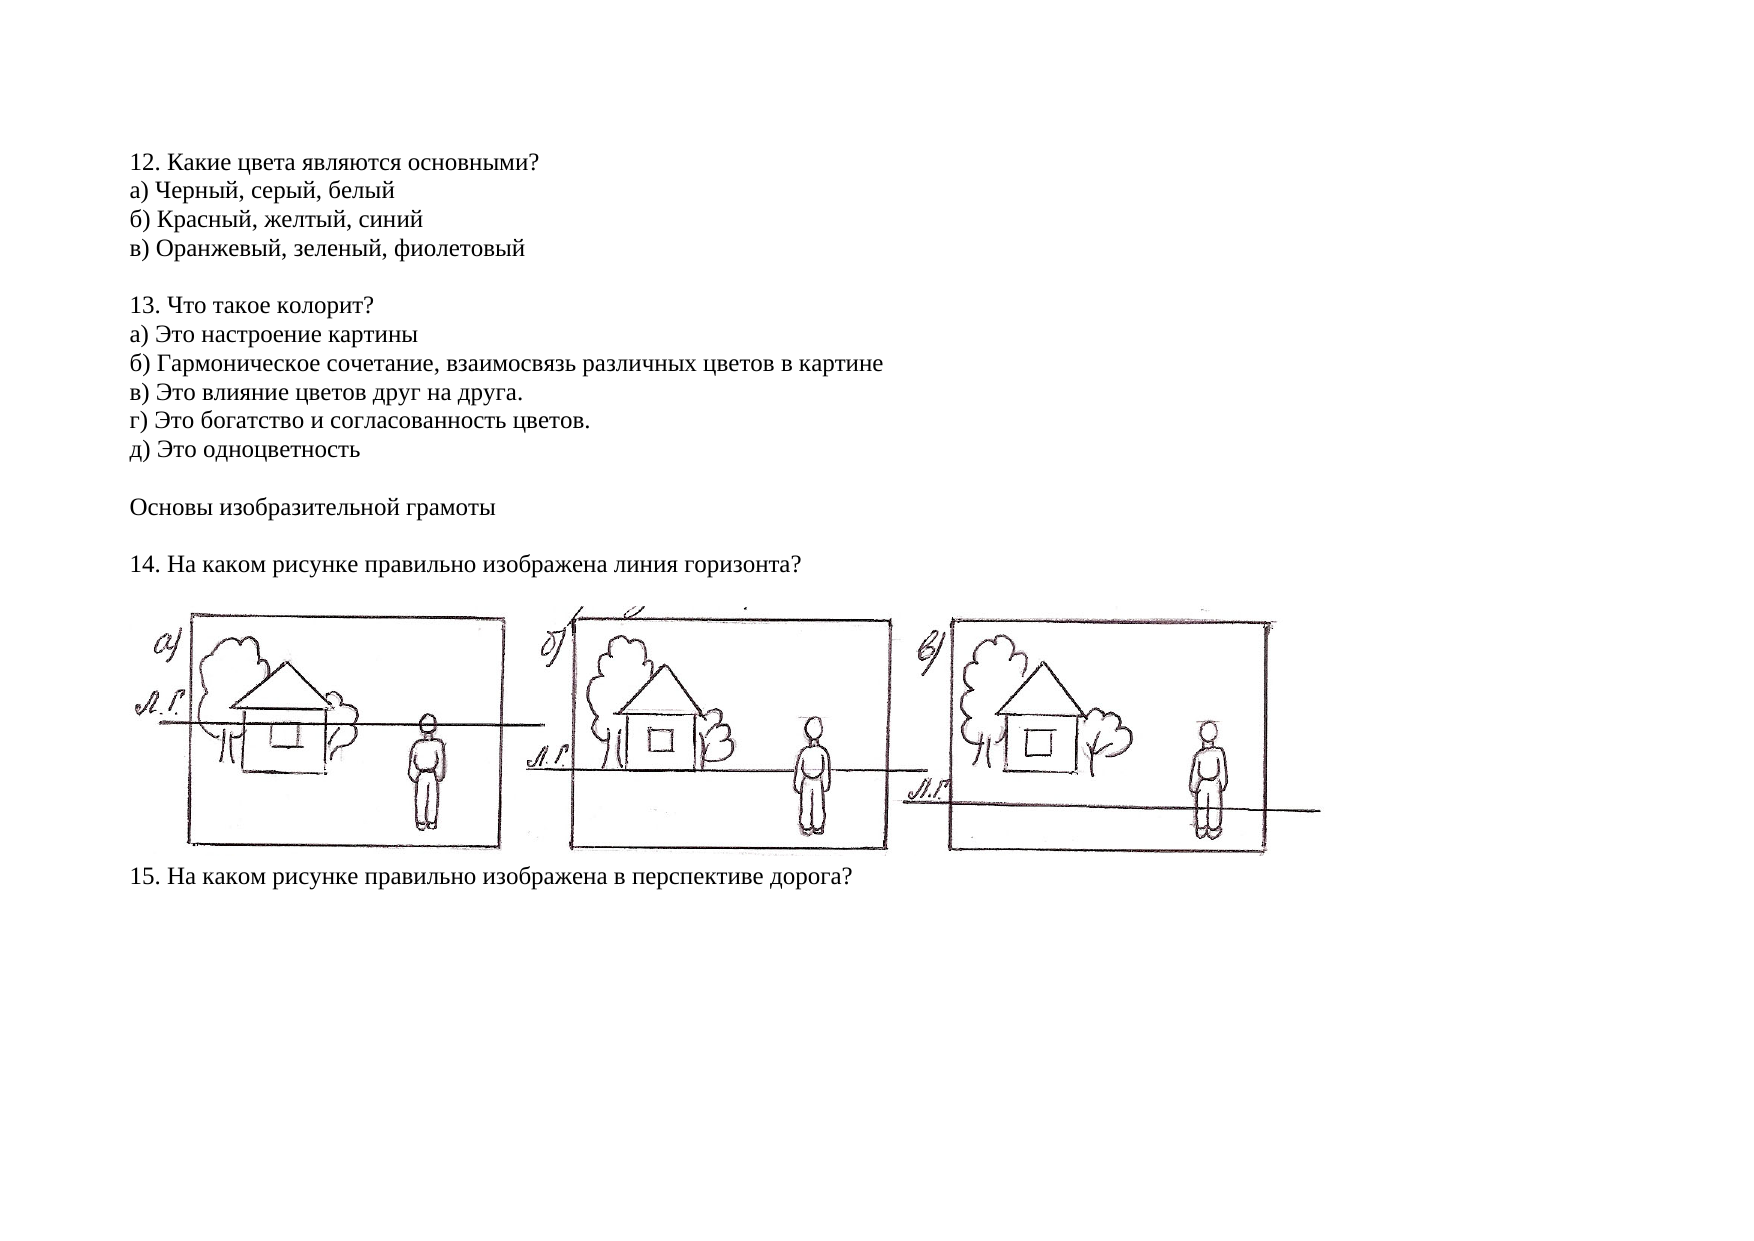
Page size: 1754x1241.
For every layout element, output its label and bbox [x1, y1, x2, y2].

table_cell [118, 118, 1636, 919]
picture [129, 606, 1337, 856]
